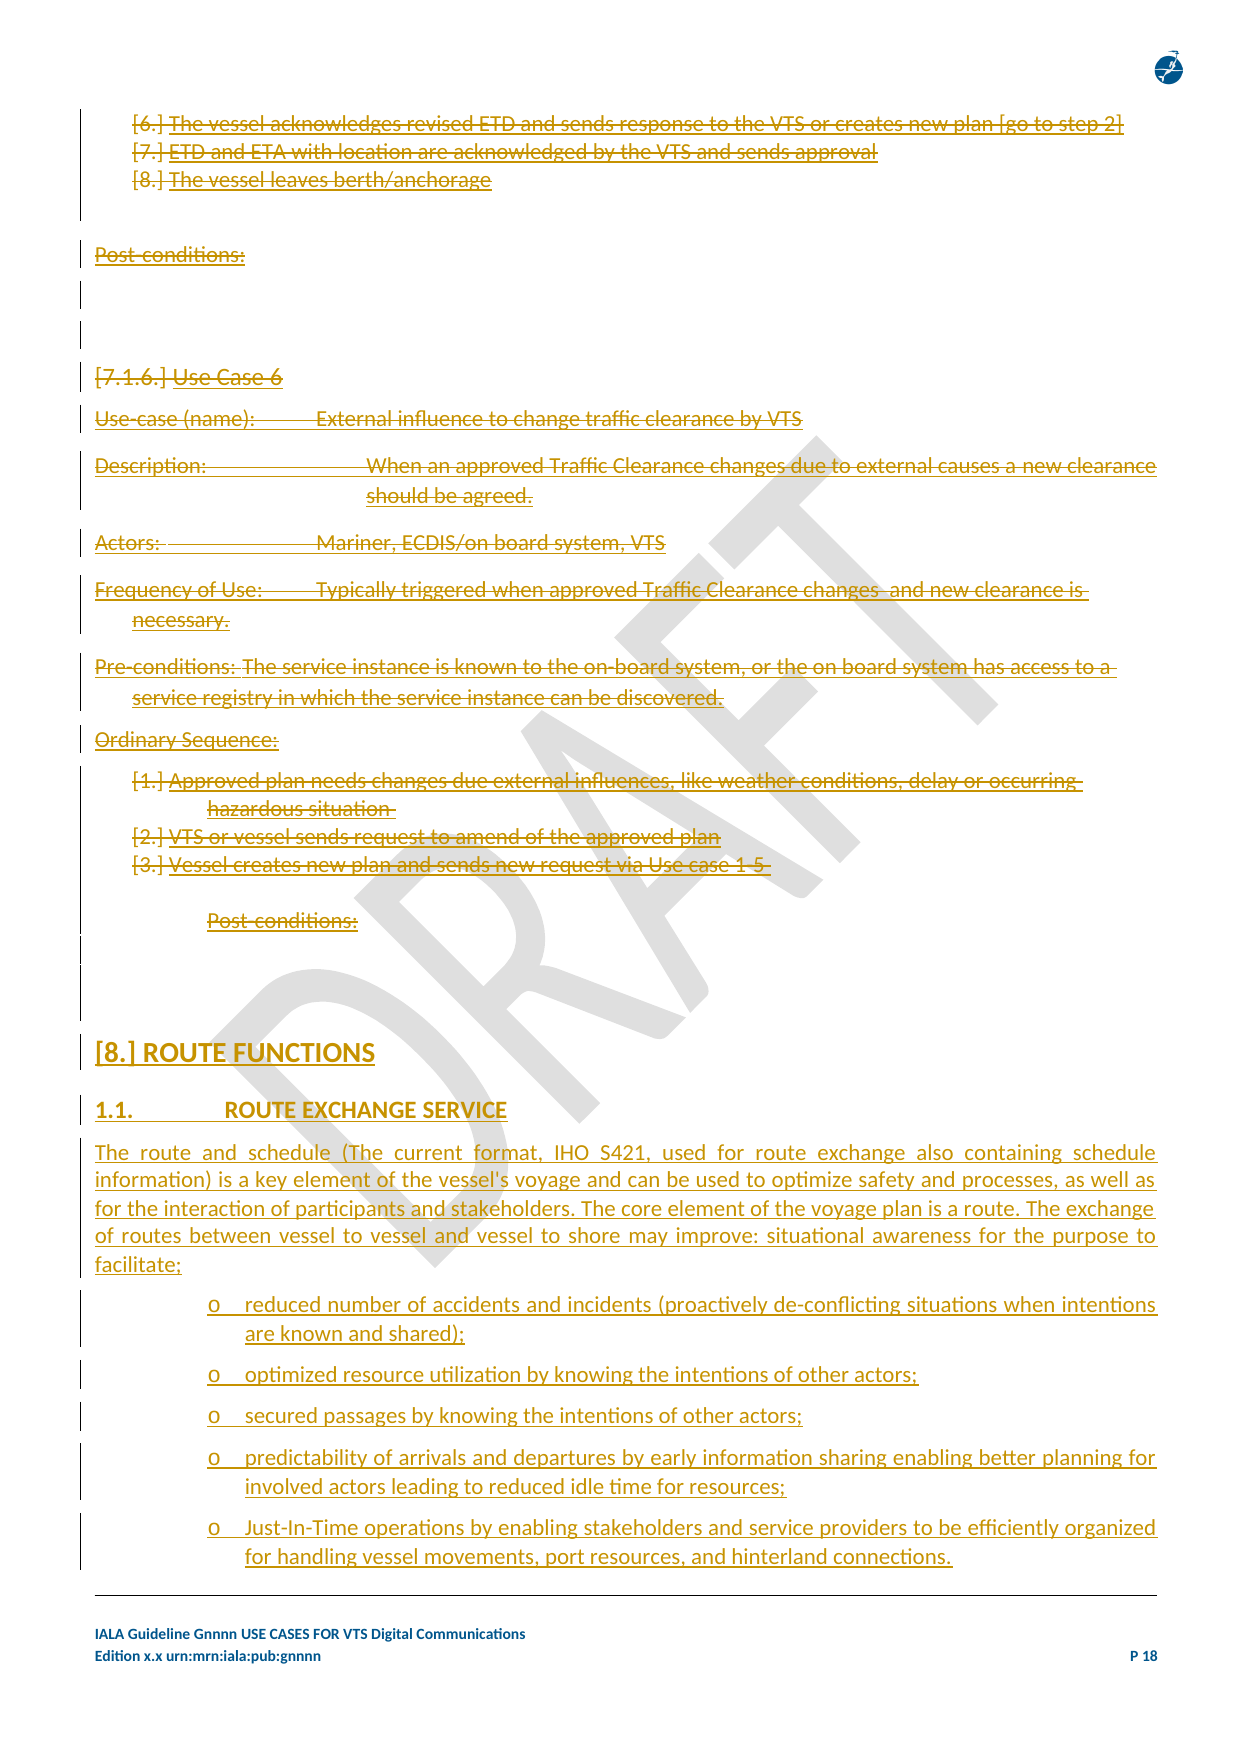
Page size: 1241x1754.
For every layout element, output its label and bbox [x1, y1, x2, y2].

picture [1123, 0, 1241, 119]
